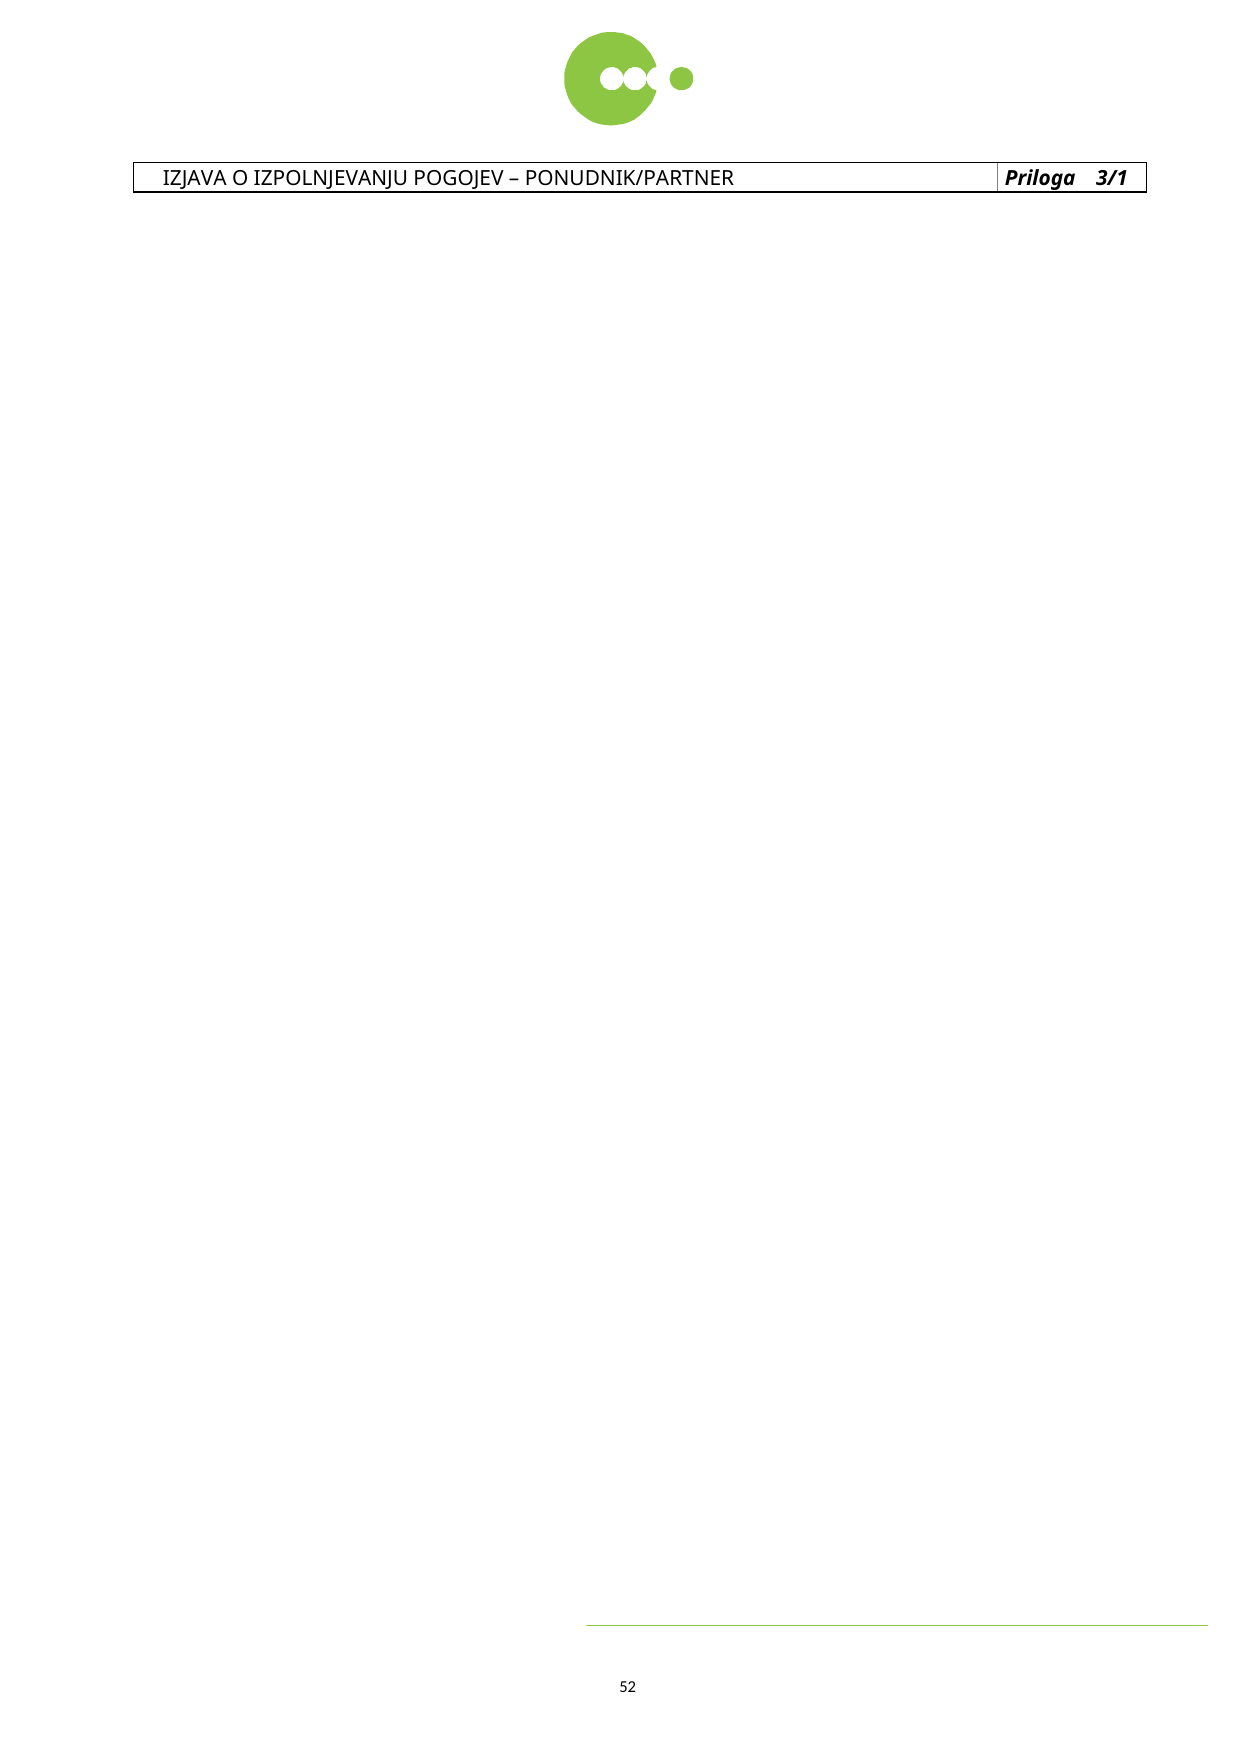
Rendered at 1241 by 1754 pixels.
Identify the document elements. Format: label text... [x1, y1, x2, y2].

table_header IZJAVA O IZPOLNJEVANJU POGOJEV – PONUDNIK/PARTNER [155, 163, 997, 191]
table_header Priloga [998, 163, 1088, 191]
table_header [134, 163, 155, 191]
table_header 3/1 [1089, 163, 1146, 191]
